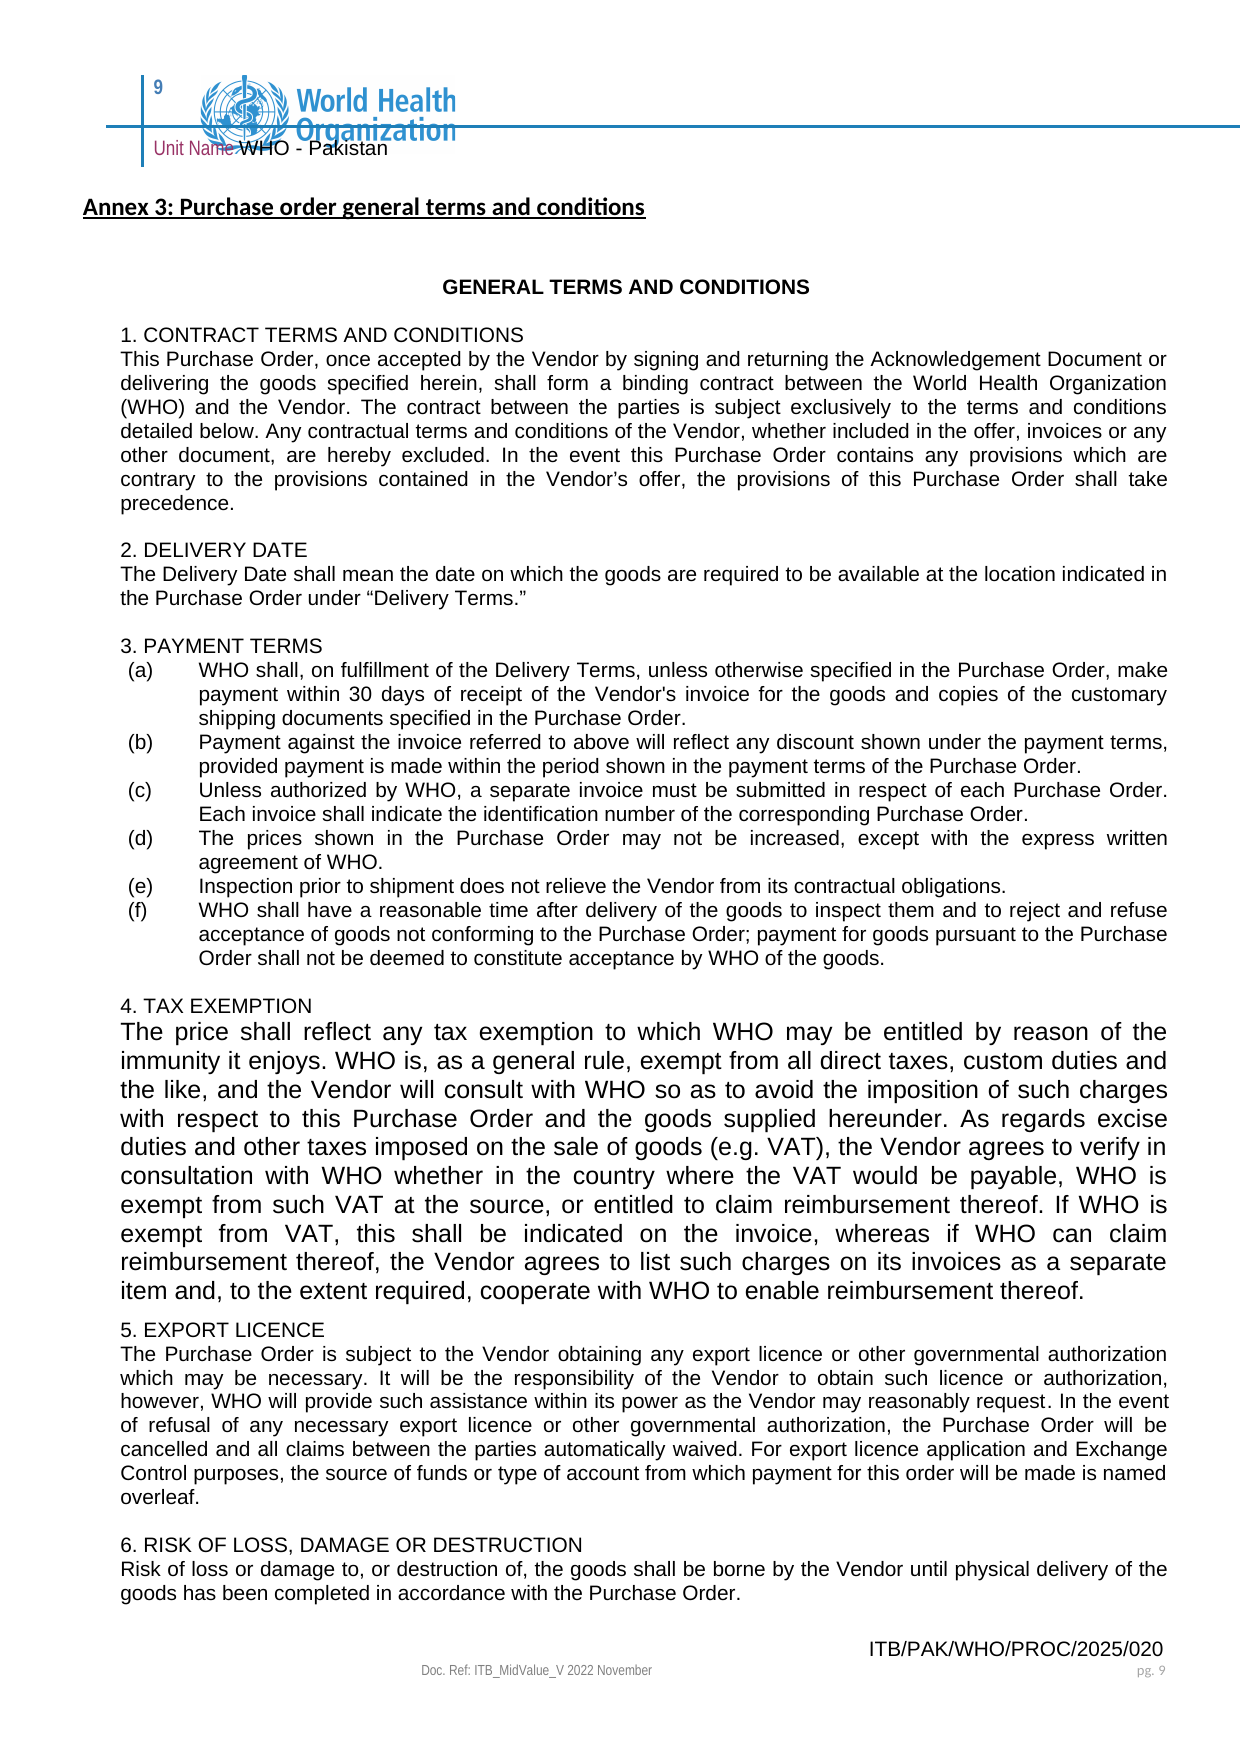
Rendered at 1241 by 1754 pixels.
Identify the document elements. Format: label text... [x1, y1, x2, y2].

text 1. CONTRACT TERMS AND CONDITIONS [120, 323, 1169, 347]
list WHO shall have a reasonable time after delivery of the goods to inspect them and to reject and refuse acceptance of goods not conforming to the Purchase Order; payment for goods pursuant to the Purchase Order shall not be deemed to constitute acceptance by WHO of the goods. [128, 898, 1169, 969]
picture [262, 148, 269, 154]
text GENERAL TERMS AND CONDITIONS [83, 275, 1169, 299]
picture [245, 144, 251, 154]
picture [312, 142, 319, 148]
text The Purchase Order is subject to the Vendor obtaining any export licence or other governmental authorization which may be necessary. It will be the responsibility of the Vendor to obtain such licence or authorization, however, WHO will provide such assistance within its power as the Vendor may reasonably request. In the event of refusal of any necessary export licence or other governmental authorization, the Purchase Order will be cancelled and all claims between the parties automatically waived. For export licence application and Exchange Control purposes, the source of funds or type of account from which payment for this order will be made is named overleaf. [120, 1341, 1169, 1509]
text 6. RISK OF LOSS, DAMAGE OR DESTRUCTION [120, 1533, 1169, 1557]
text 5. EXPORT LICENCE [120, 1317, 1169, 1341]
list WHO shall, on fulfillment of the Delivery Terms, unless otherwise specified in the Purchase Order, make payment within 30 days of receipt of the Vendor's invoice for the goods and copies of the customary shipping documents specified in the Purchase Order. [128, 658, 1169, 730]
picture [379, 145, 384, 154]
text 4. TAX EXEMPTION [120, 993, 1169, 1017]
text 3. PAYMENT TERMS [120, 634, 1169, 658]
text The price shall reflect any tax exemption to which WHO may be entitled by reason of the immunity it enjoys. WHO is, as a general rule, exempt from all direct taxes, custom duties and the like, and the Vendor will consult with WHO so as to avoid the imposition of such charges with respect to this Purchase Order and the goods supplied hereunder. As regards excise duties and other taxes imposed on the sale of goods (e.g. VAT), the Vendor agrees to verify in consultation with WHO whether in the country where the VAT would be payable, WHO is exempt from such VAT at the source, or entitled to claim reimbursement thereof. If WHO is exempt from VAT, this shall be indicated on the invoice, whereas if WHO can claim reimbursement thereof, the Vendor agrees to list such charges on its invoices as a separate item and, to the extent required, cooperate with WHO to enable reimbursement thereof. [120, 1017, 1169, 1305]
text This Purchase Order, once accepted by the Vendor by signing and returning the Acknowledgement Document or delivering the goods specified herein, shall form a binding contract between the World Health Organization (WHO) and the Vendor. The contract between the parties is subject exclusively to the terms and conditions detailed below. Any contractual terms and conditions of the Vendor, whether included in the offer, invoices or any other document, are hereby excluded. In the event this Purchase Order contains any provisions which are contrary to the provisions contained in the Vendor’s offer, the provisions of this Purchase Order shall take precedence. [120, 347, 1169, 514]
text Annex 3: Purchase order general terms and conditions [83, 191, 1169, 222]
list The prices shown in the Purchase Order may not be increased, except with the express written agreement of WHO. [128, 826, 1169, 874]
picture [200, 75, 456, 125]
text 2. DELIVERY DATE [120, 538, 1169, 562]
list Inspection prior to shipment does not relieve the Vendor from its contractual obligations. [128, 874, 1169, 898]
picture [200, 128, 456, 154]
list Unless authorized by WHO, a separate invoice must be submitted in respect of each Purchase Order. Each invoice shall indicate the identification number of the corresponding Purchase Order. [128, 778, 1169, 826]
picture [276, 142, 286, 154]
text The Delivery Date shall mean the date on which the goods are required to be available at the location indicated in the Purchase Order under “Delivery Terms.” [120, 562, 1169, 610]
text Risk of loss or damage to, or destruction of, the goods shall be borne by the Vendor until physical delivery of the goods has been completed in accordance with the Purchase Order. [120, 1557, 1169, 1605]
list Payment against the invoice referred to above will reflect any discount shown under the payment terms, provided payment is made within the period shown in the payment terms of the Purchase Order. [128, 730, 1169, 778]
